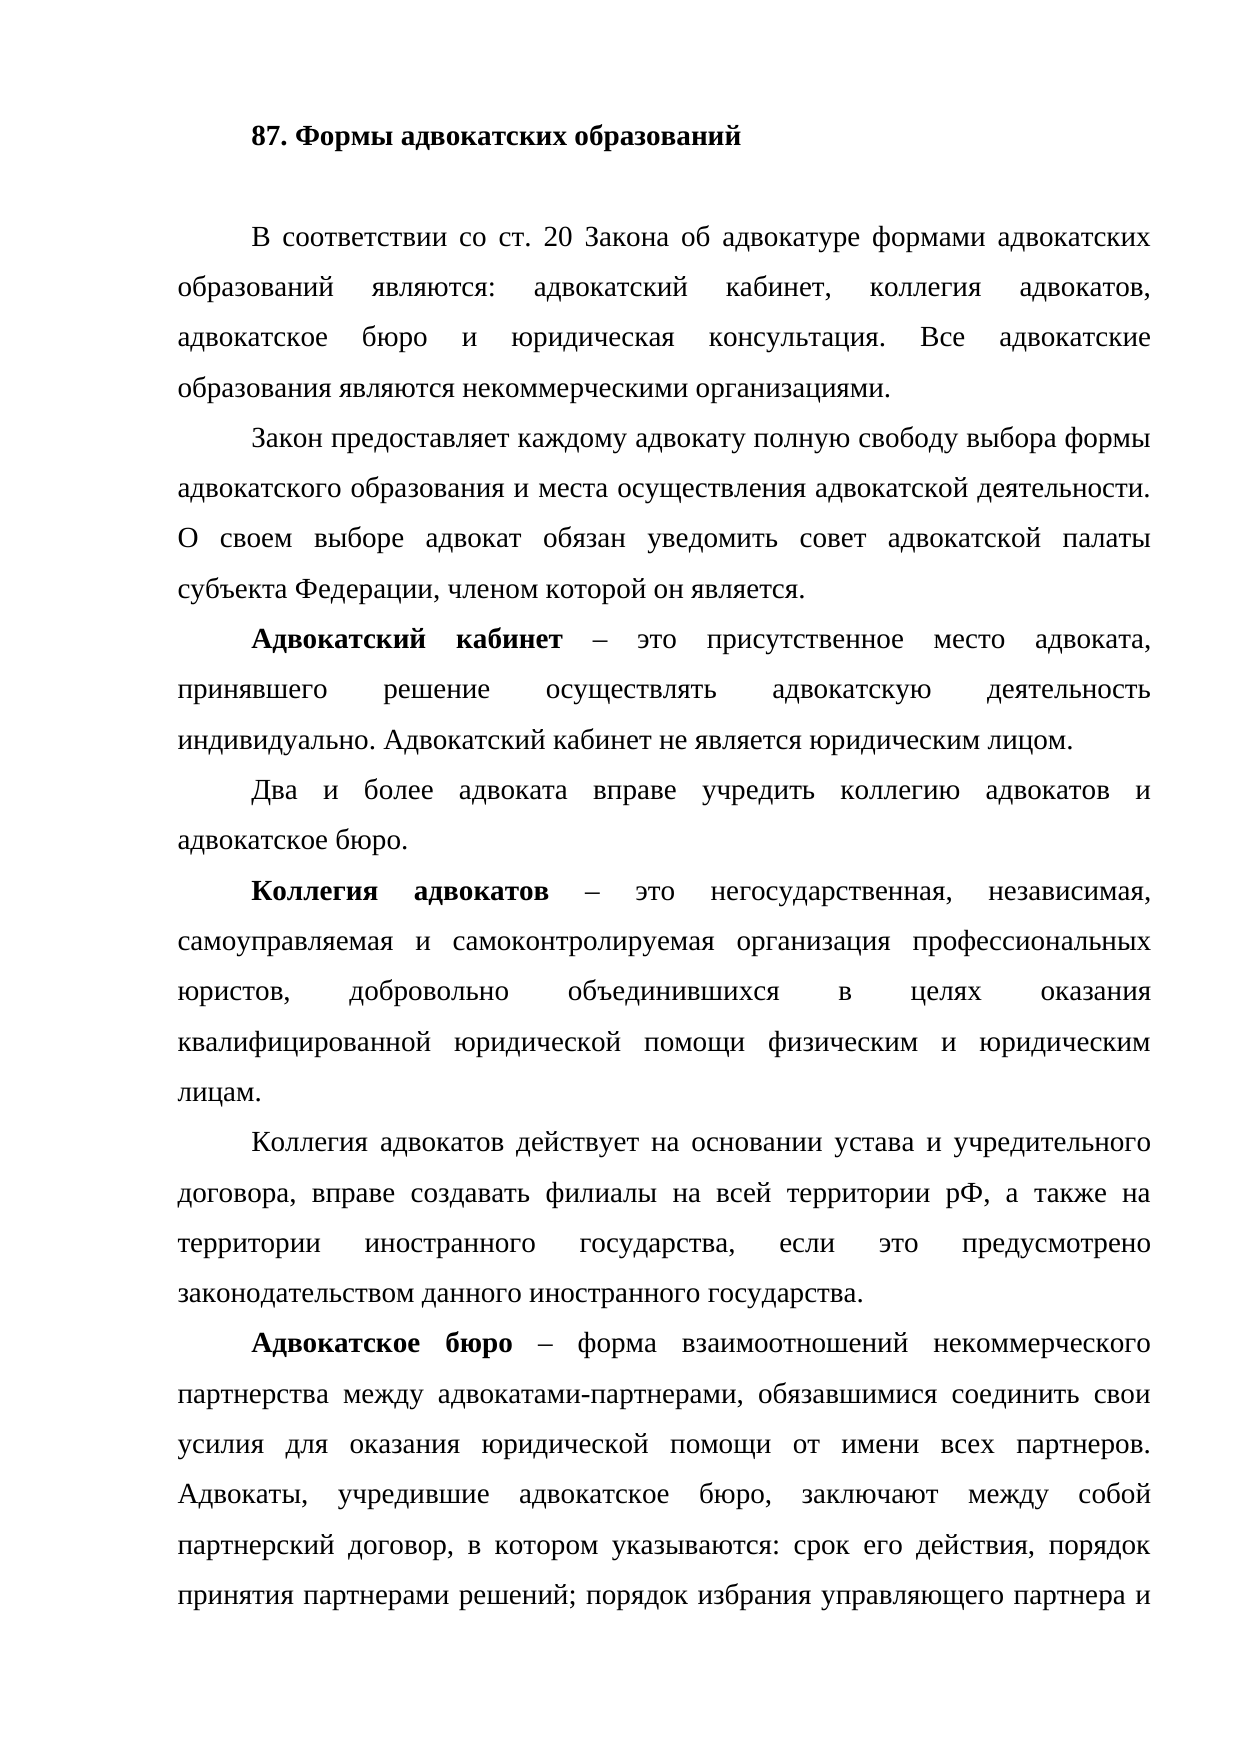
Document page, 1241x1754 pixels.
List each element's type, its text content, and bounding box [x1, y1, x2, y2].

text Адвокатский кабинет – это присутственное место адвоката, принявшего решение осуществлять адвокатскую деятельность индивидуально. Адвокатский кабинет не является юридическим лицом. [177, 621, 1152, 755]
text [177, 1326, 1152, 1611]
text Коллегия адвокатов действует на основании устава и учредительного договора, вправе создавать филиалы на всей территории рФ, а также на территории иностранного государства, если это предусмотрено законодательством данного иностранного государства. [177, 1124, 1152, 1309]
text Два и более адвоката вправе учредить коллегию адвокатов и адвокатское бюро. [177, 772, 1152, 856]
subtitle 87. Формы адвокатских образований [177, 118, 1152, 152]
text В соответствии со ст. 20 Закона об адвокатуре формами адвокатских образований являются: адвокатский кабинет, коллегия адвокатов, адвокатское бюро и юридическая консультация. Все адвокатские образования являются некоммерческими организациями. [177, 219, 1152, 403]
text Закон предоставляет каждому адвокату полную свободу выбора формы адвокатского образования и места осуществления адвокатской деятельности. О своем выборе адвокат обязан уведомить совет адвокатской палаты субъекта Федерации, членом которой он является. [177, 420, 1152, 604]
text Коллегия адвокатов – это негосударственная, независимая, самоуправляемая и самоконтролируемая организация профессиональных юристов, добровольно объединившихся в целях оказания квалифицированной юридической помощи физическим и юридическим лицам. [177, 873, 1152, 1108]
